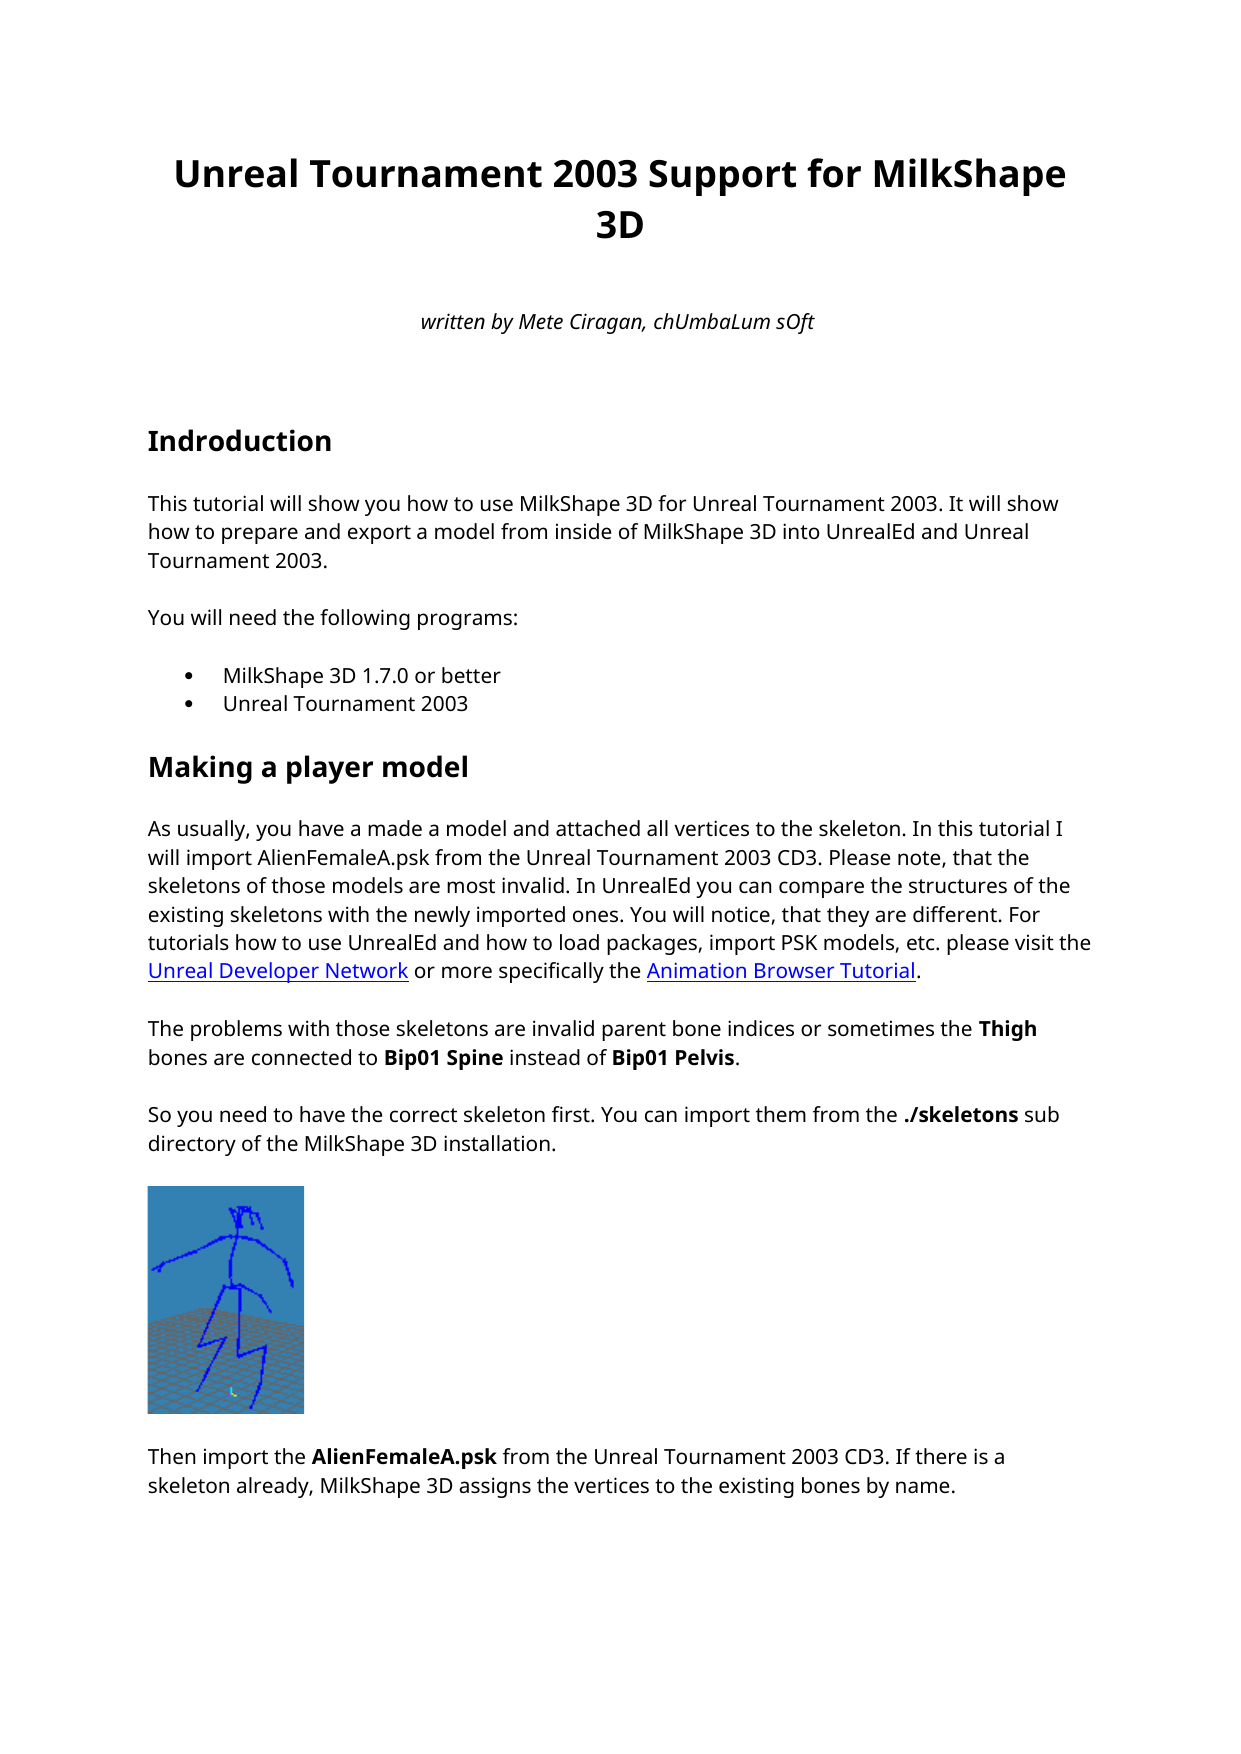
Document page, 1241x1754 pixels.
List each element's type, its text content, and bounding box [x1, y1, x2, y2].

text The problems with those skeletons are invalid parent bone indices or sometimes the Thigh bones are connected to Bip01 Spine instead of Bip01 Pelvis. [148, 1014, 1093, 1071]
picture [147, 1186, 305, 1414]
text This tutorial will show you how to use MilkShape 3D for Unreal Tournament 2003. It will show how to prepare and export a model from inside of MilkShape 3D into UnrealEd and Unreal Tournament 2003. [148, 489, 1093, 574]
text As usually, you have a made a model and attached all vertices to the skeleton. In this tutorial I will import AlienFemaleA.psk from the Unreal Tournament 2003 CD3. Please note, that the skeletons of those models are most invalid. In UnrealEd you can compare the structures of the existing skeletons with the newly imported ones. You will notice, that they are different. For tutorials how to use UnrealEd and how to load packages, import PSK models, etc. please visit the Unreal Developer Network or more specifically the Animation Browser Tutorial. [148, 814, 1093, 985]
text So you need to have the correct skeleton first. You can import them from the ./skeletons sub directory of the MilkShape 3D installation. [148, 1100, 1093, 1157]
list Unreal Tournament 2003 [185, 689, 1093, 718]
text You will need the following programs: [148, 603, 1093, 632]
text written by Mete Ciragan, chUmbaLum sOft [148, 279, 1093, 392]
text Unreal Tournament 2003 Support for MilkShape 3D [148, 148, 1093, 250]
text Indroduction [148, 421, 1093, 460]
text Then import the AlienFemaleA.psk from the Unreal Tournament 2003 CD3. If there is a skeleton already, MilkShape 3D assigns the vertices to the existing bones by name. [148, 1442, 1093, 1499]
list MilkShape 3D 1.7.0 or better [185, 661, 1093, 689]
text Making a player model [148, 747, 1093, 785]
